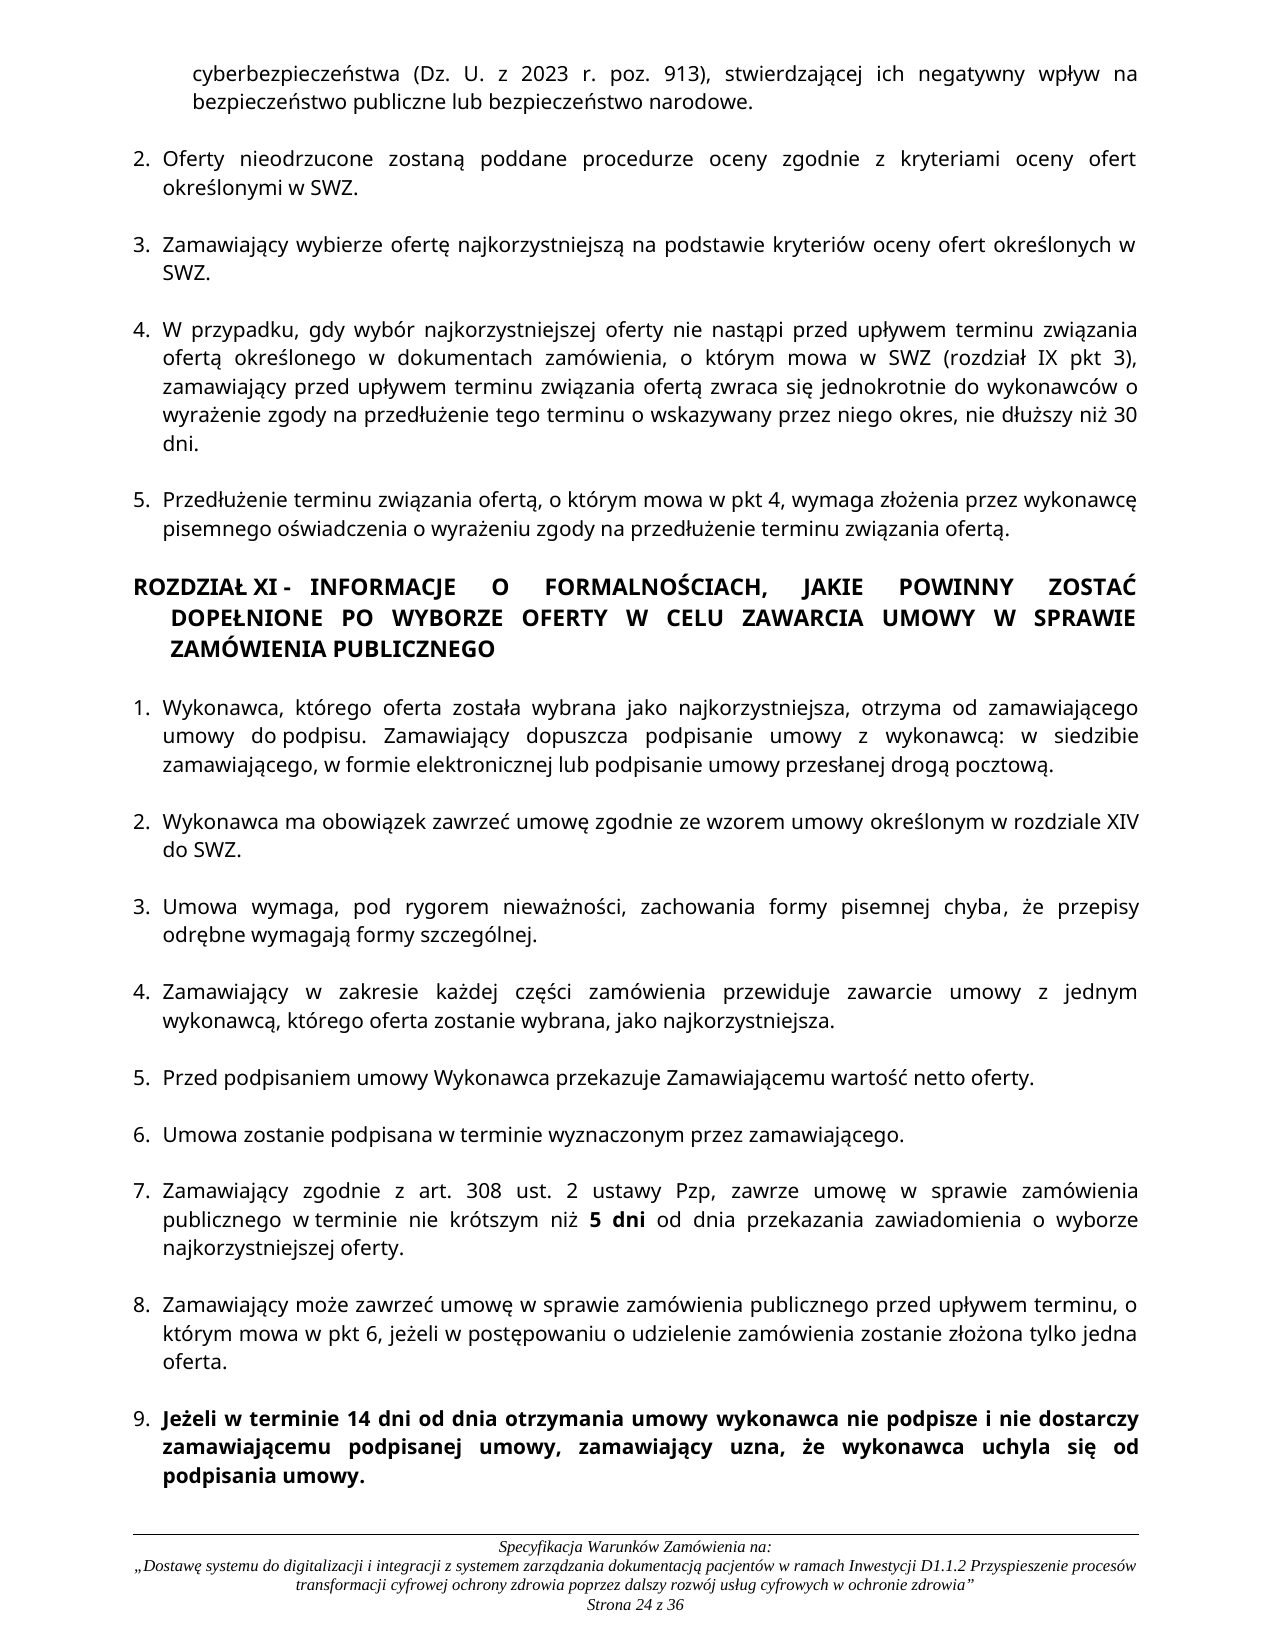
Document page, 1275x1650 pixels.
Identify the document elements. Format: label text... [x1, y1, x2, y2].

list Zamawiający w zakresie każdej części zamówienia przewiduje zawarcie umowy z jednym wykonawcą, którego oferta zostanie wybrana, jako najkorzystniejsza. [133, 977, 1139, 1034]
list Zamawiający zgodnie z art. 308 ust. 2 ustawy Pzp, zawrze umowę w sprawie zamówienia publicznego w terminie nie krótszym niż 5 dni od dnia przekazania zawiadomienia o wyborze najkorzystniejszej oferty. [133, 1177, 1139, 1262]
list Przed podpisaniem umowy Wykonawca przekazuje Zamawiającemu wartość netto oferty. [133, 1063, 1139, 1091]
list Zamawiający może zawrzeć umowę w sprawie zamówienia publicznego przed upływem terminu, o którym mowa w pkt 6, jeżeli w postępowaniu o udzielenie zamówienia zostanie złożona tylko jedna oferta. [133, 1290, 1139, 1376]
list Zamawiający wybierze ofertę najkorzystniejszą na podstawie kryteriów oceny ofert określonych w SWZ. [133, 230, 1137, 287]
list Przedłużenie terminu związania ofertą, o którym mowa w pkt 4, wymaga złożenia przez wykonawcę pisemnego oświadczenia o wyrażeniu zgody na przedłużenie terminu związania ofertą. [133, 486, 1139, 542]
list W przypadku, gdy wybór najkorzystniejszej oferty nie nastąpi przed upływem terminu związania ofertą określonego w dokumentach zamówienia, o którym mowa w SWZ (rozdział IX pkt 3), zamawiający przed upływem terminu związania ofertą zwraca się jednokrotnie do wykonawców o wyrażenie zgody na przedłużenie tego terminu o wskazywany przez niego okres, nie dłuższy niż 30 dni. [133, 315, 1139, 457]
list Umowa wymaga, pod rygorem nieważności, zachowania formy pisemnej chyba, że przepisy odrębne wymagają formy szczególnej. [133, 892, 1139, 949]
list INFORMACJE O FORMALNOŚCIACH, JAKIE POWINNY ZOSTAĆ DOPEŁNIONE PO WYBORZE OFERTY W CELU ZAWARCIA UMOWY W SPRAWIE ZAMÓWIENIA PUBLICZNEGO [133, 571, 1137, 665]
list Jeżeli w terminie 14 dni od dnia otrzymania umowy wykonawca nie podpisze i nie dostarczy zamawiającemu podpisanej umowy, zamawiający uzna, że wykonawca uchyla się od podpisania umowy. [133, 1404, 1139, 1489]
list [148, 59, 1139, 116]
list Oferty nieodrzucone zostaną poddane procedurze oceny zgodnie z kryteriami oceny ofert określonymi w SWZ. [133, 144, 1137, 201]
list Wykonawca ma obowiązek zawrzeć umowę zgodnie ze wzorem umowy określonym w rozdziale XIV do SWZ. [133, 807, 1139, 864]
list Umowa zostanie podpisana w terminie wyznaczonym przez zamawiającego. [133, 1120, 1139, 1148]
list Wykonawca, którego oferta została wybrana jako najkorzystniejsza, otrzyma od zamawiającego umowy do podpisu. Zamawiający dopuszcza podpisanie umowy z wykonawcą: w siedzibie zamawiającego, w formie elektronicznej lub podpisanie umowy przesłanej drogą pocztową. [133, 693, 1139, 778]
